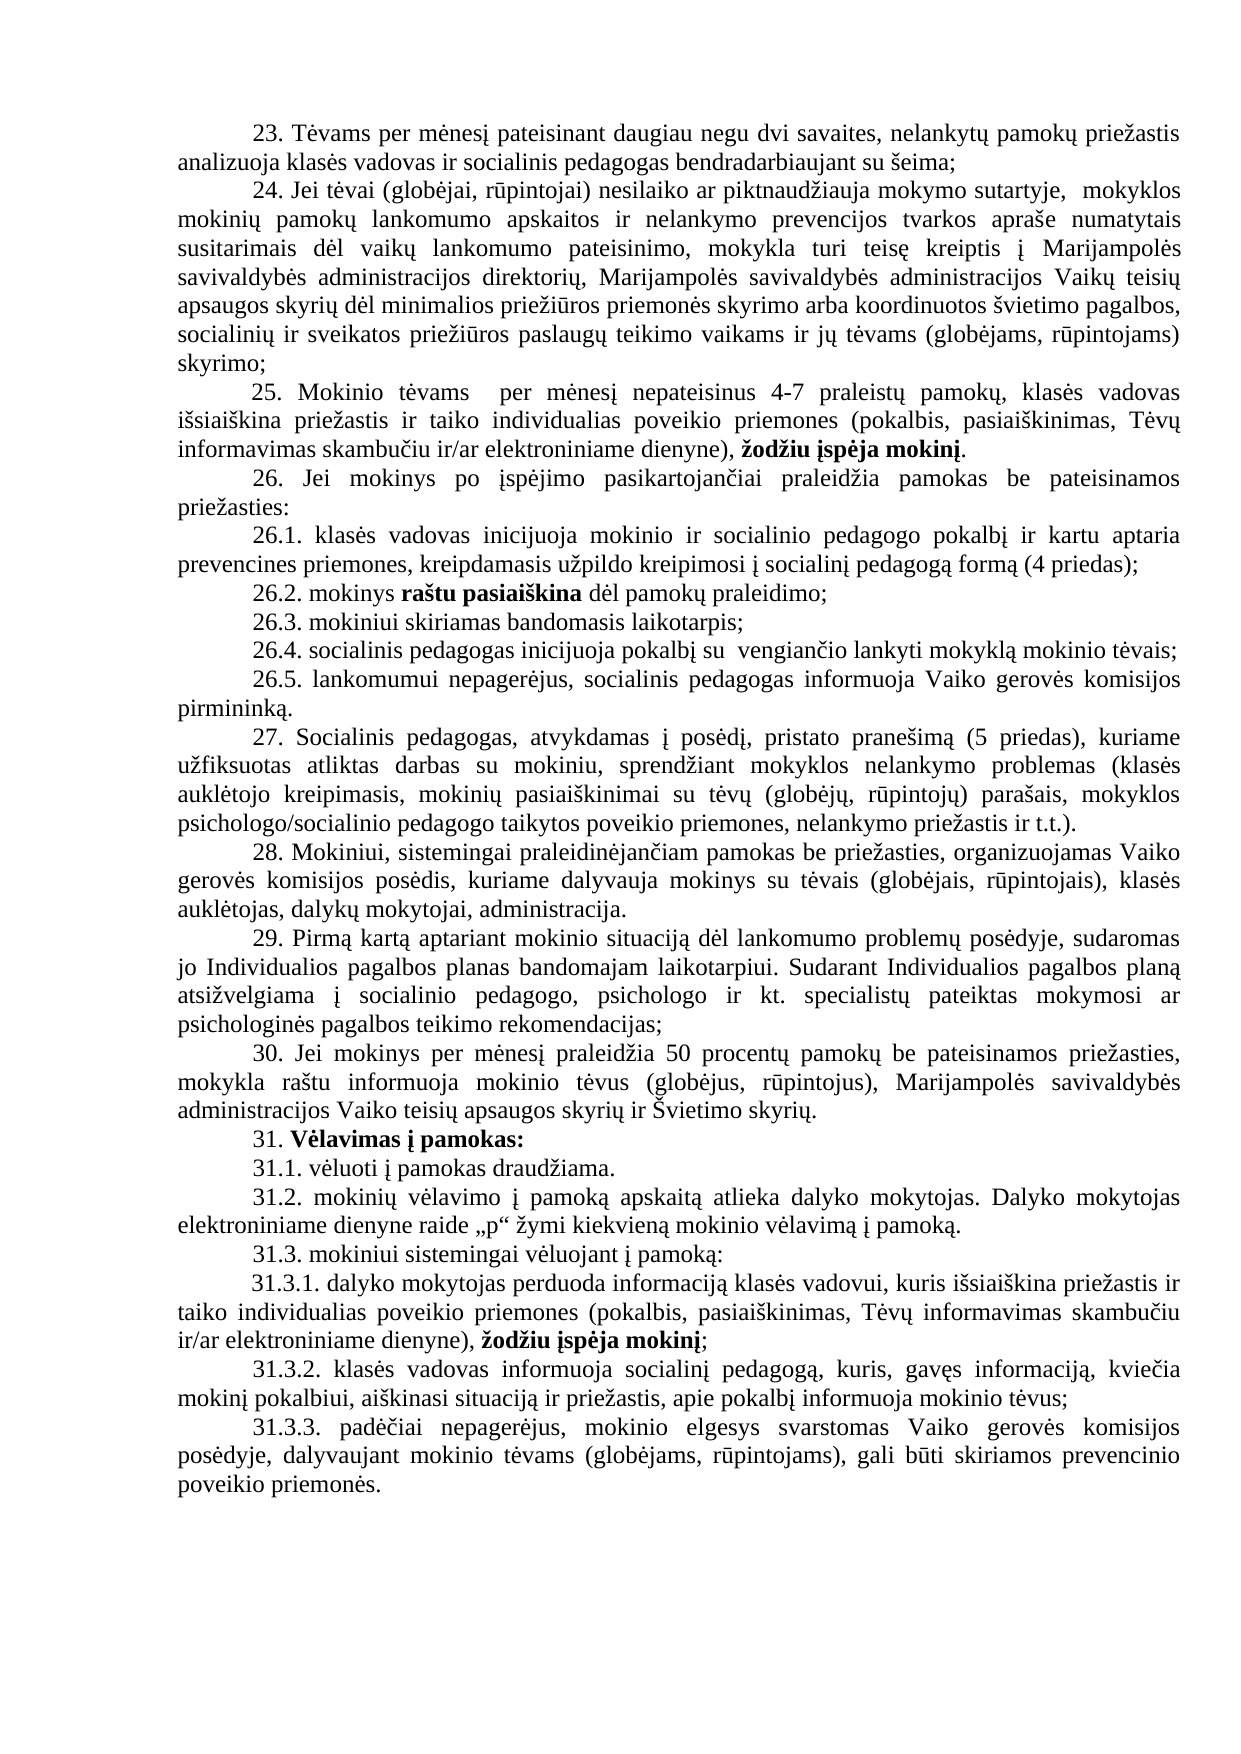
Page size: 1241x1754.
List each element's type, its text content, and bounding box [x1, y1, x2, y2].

text 25. Mokinio tėvams per mėnesį nepateisinus 4-7 praleistų pamokų, klasės vadovas išsiaiškina priežastis ir taiko individualias poveikio priemones (pokalbis, pasiaiškinimas, Tėvų informavimas skambučiu ir/ar elektroniniame dienyne), žodžiu įspėja mokinį. [177, 377, 1181, 463]
text 26.2. mokinys raštu pasiaiškina dėl pamokų praleidimo; [177, 578, 1181, 607]
text 26.3. mokiniui skiriamas bandomasis laikotarpis; [177, 607, 1181, 636]
text 26.5. lankomumui nepagerėjus, socialinis pedagogas informuoja Vaiko gerovės komisijos pirmininką. [177, 664, 1181, 722]
text 31.2. mokinių vėlavimo į pamoką apskaitą atlieka dalyko mokytojas. Dalyko mokytojas elektroniniame dienyne raide „p“ žymi kiekvieną mokinio vėlavimą į pamoką. [177, 1182, 1181, 1239]
text 31.1. vėluoti į pamokas draudžiama. [177, 1153, 1181, 1182]
text 27. Socialinis pedagogas, atvykdamas į posėdį, pristato pranešimą (5 priedas), kuriame užfiksuotas atliktas darbas su mokiniu, sprendžiant mokyklos nelankymo problemas (klasės auklėtojo kreipimasis, mokinių pasiaiškinimai su tėvų (globėjų, rūpintojų) parašais, mokyklos psichologo/socialinio pedagogo taikytos poveikio priemones, nelankymo priežastis ir t.t.). [177, 722, 1181, 837]
text 30. Jei mokinys per mėnesį praleidžia 50 procentų pamokų be pateisinamos priežasties, mokykla raštu informuoja mokinio tėvus (globėjus, rūpintojus), Marijampolės savivaldybės administracijos Vaiko teisių apsaugos skyrių ir Švietimo skyrių. [177, 1038, 1181, 1124]
text 23. Tėvams per mėnesį pateisinant daugiau negu dvi savaites, nelankytų pamokų priežastis analizuoja klasės vadovas ir socialinis pedagogas bendradarbiaujant su šeima; [177, 118, 1181, 176]
text 26.4. socialinis pedagogas inicijuoja pokalbį su vengiančio lankyti mokyklą mokinio tėvais; [177, 636, 1181, 664]
text 31.3.1. dalyko mokytojas perduoda informaciją klasės vadovui, kuris išsiaiškina priežastis ir taiko individualias poveikio priemones (pokalbis, pasiaiškinimas, Tėvų informavimas skambučiu ir/ar elektroniniame dienyne), žodžiu įspėja mokinį; [177, 1268, 1181, 1354]
text 26.1. klasės vadovas inicijuoja mokinio ir socialinio pedagogo pokalbį ir kartu aptaria prevencines priemones, kreipdamasis užpildo kreipimosi į socialinį pedagogą formą (4 priedas); [177, 521, 1181, 578]
text 31.3.3. padėčiai nepagerėjus, mokinio elgesys svarstomas Vaiko gerovės komisijos posėdyje, dalyvaujant mokinio tėvams (globėjams, rūpintojams), gali būti skiriamos prevencinio poveikio priemonės. [177, 1412, 1181, 1498]
text 29. Pirmą kartą aptariant mokinio situaciją dėl lankomumo problemų posėdyje, sudaromas jo Individualios pagalbos planas bandomajam laikotarpiui. Sudarant Individualios pagalbos planą atsižvelgiama į socialinio pedagogo, psichologo ir kt. specialistų pateiktas mokymosi ar psichologinės pagalbos teikimo rekomendacijas; [177, 923, 1181, 1038]
text 26. Jei mokinys po įspėjimo pasikartojančiai praleidžia pamokas be pateisinamos priežasties: [177, 463, 1181, 521]
text 31.3.2. klasės vadovas informuoja socialinį pedagogą, kuris, gavęs informaciją, kviečia mokinį pokalbiui, aiškinasi situaciją ir priežastis, apie pokalbį informuoja mokinio tėvus; [177, 1354, 1181, 1412]
text 31.3. mokiniui sistemingai vėluojant į pamoką: [177, 1239, 1181, 1268]
text 31. Vėlavimas į pamokas: [177, 1124, 1181, 1153]
text 24. Jei tėvai (globėjai, rūpintojai) nesilaiko ar piktnaudžiauja mokymo sutartyje, mokyklos mokinių pamokų lankomumo apskaitos ir nelankymo prevencijos tvarkos apraše numatytais susitarimais dėl vaikų lankomumo pateisinimo, mokykla turi teisę kreiptis į Marijampolės savivaldybės administracijos direktorių, Marijampolės savivaldybės administracijos Vaikų teisių apsaugos skyrių dėl minimalios priežiūros priemonės skyrimo arba koordinuotos švietimo pagalbos, socialinių ir sveikatos priežiūros paslaugų teikimo vaikams ir jų tėvams (globėjams, rūpintojams) skyrimo; [177, 176, 1181, 377]
text 28. Mokiniui, sistemingai praleidinėjančiam pamokas be priežasties, organizuojamas Vaiko gerovės komisijos posėdis, kuriame dalyvauja mokinys su tėvais (globėjais, rūpintojais), klasės auklėtojas, dalykų mokytojai, administracija. [177, 837, 1181, 923]
